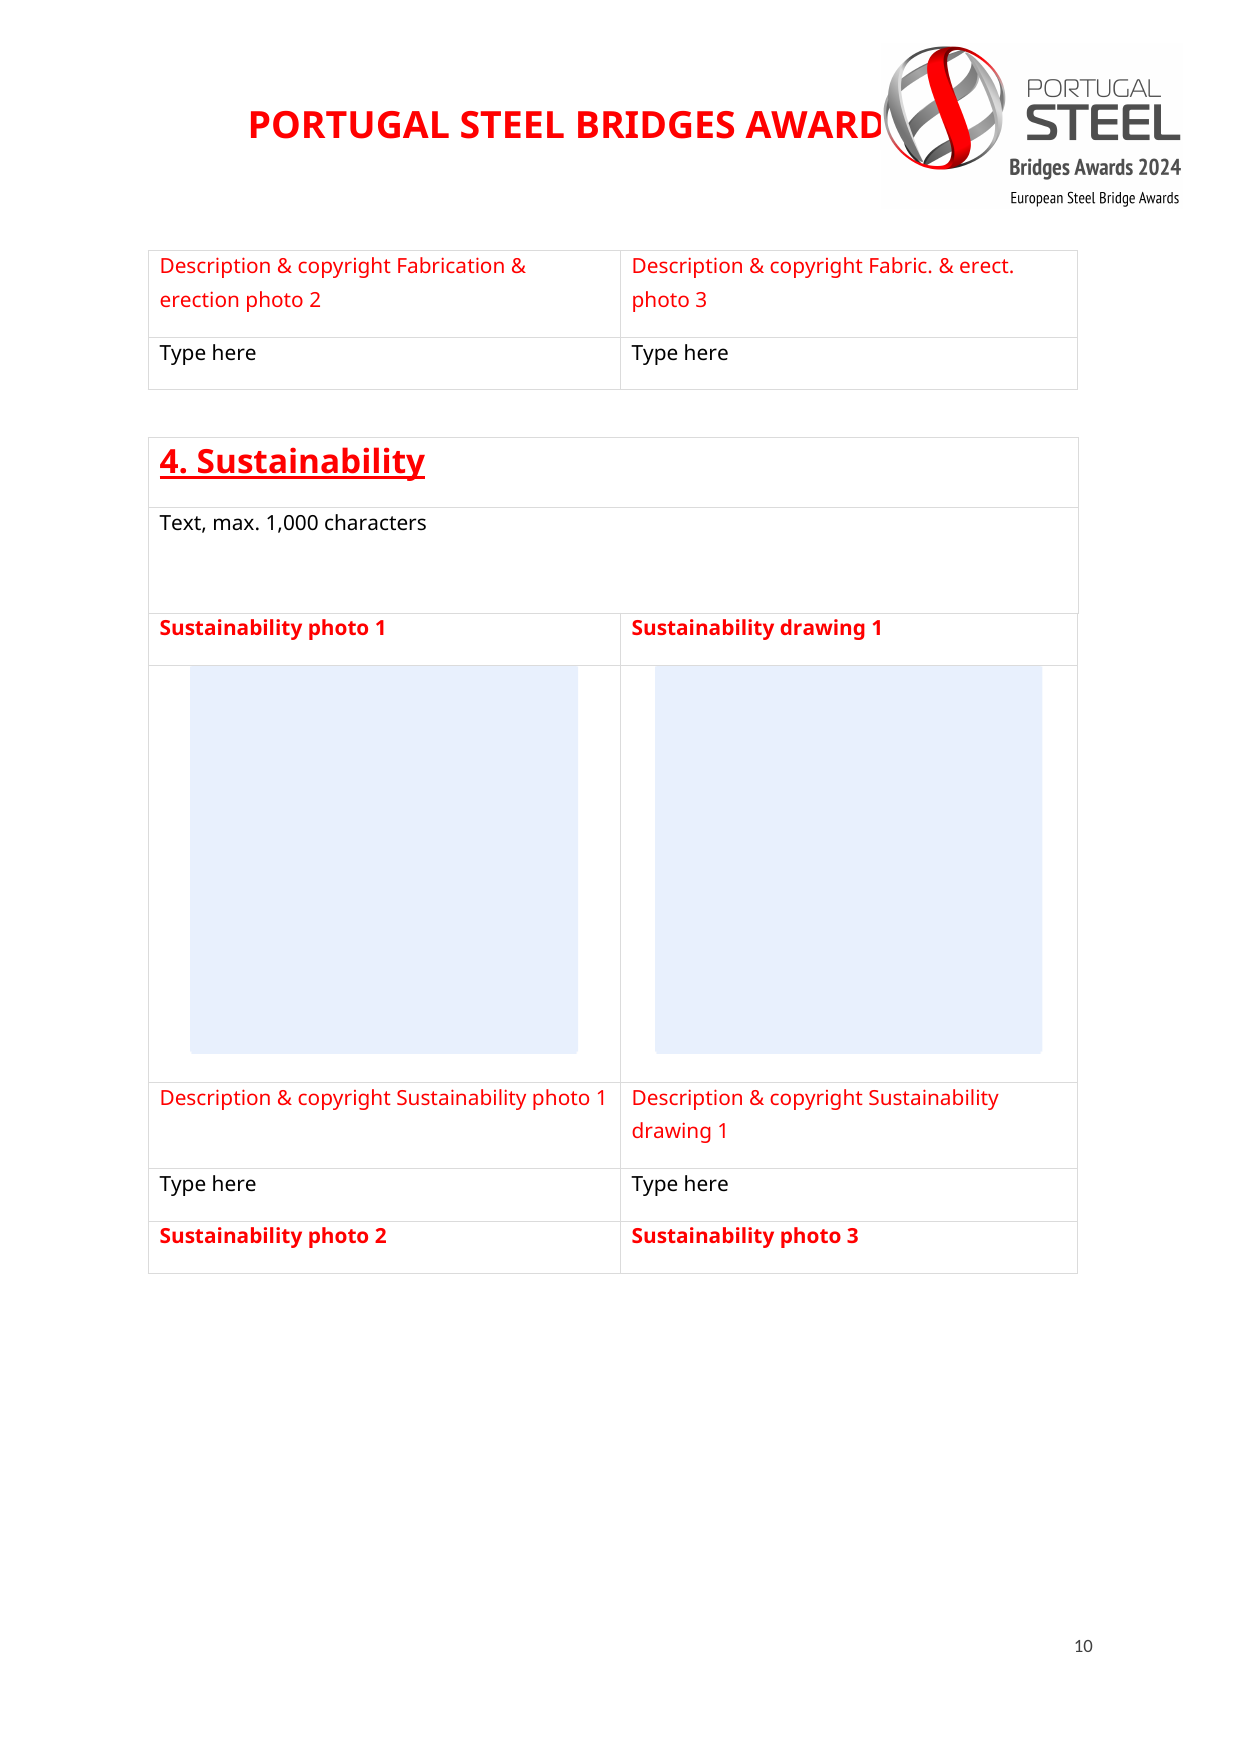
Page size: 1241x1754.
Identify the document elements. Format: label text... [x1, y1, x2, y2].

table_cell Description & copyright Sustainability photo 1 [149, 1083, 620, 1168]
table_cell Type here [149, 1169, 620, 1221]
picture [655, 666, 1043, 1054]
table_cell Type here [621, 1169, 1077, 1221]
table_cell [149, 666, 620, 1082]
table_header 4. Sustainability [149, 438, 1078, 507]
table_cell Sustainability photo 2 [149, 1222, 620, 1273]
picture [190, 666, 579, 1054]
table_cell Type here [149, 338, 620, 389]
table_cell Description & copyright Fabric. & erect. photo 3 [621, 251, 1077, 337]
table_cell Sustainability photo 1 [149, 614, 620, 665]
table_cell [621, 666, 1077, 1082]
table_cell Type here [621, 338, 1077, 389]
table_cell Text, max. 1,000 characters [149, 508, 1078, 612]
table_cell Description & copyright Fabrication & erection photo 2 [149, 251, 620, 337]
table_cell Description & copyright Sustainability drawing 1 [621, 1083, 1077, 1168]
table_cell Sustainability drawing 1 [621, 614, 1077, 665]
picture [880, 43, 1183, 208]
table_cell Sustainability photo 3 [621, 1222, 1077, 1273]
